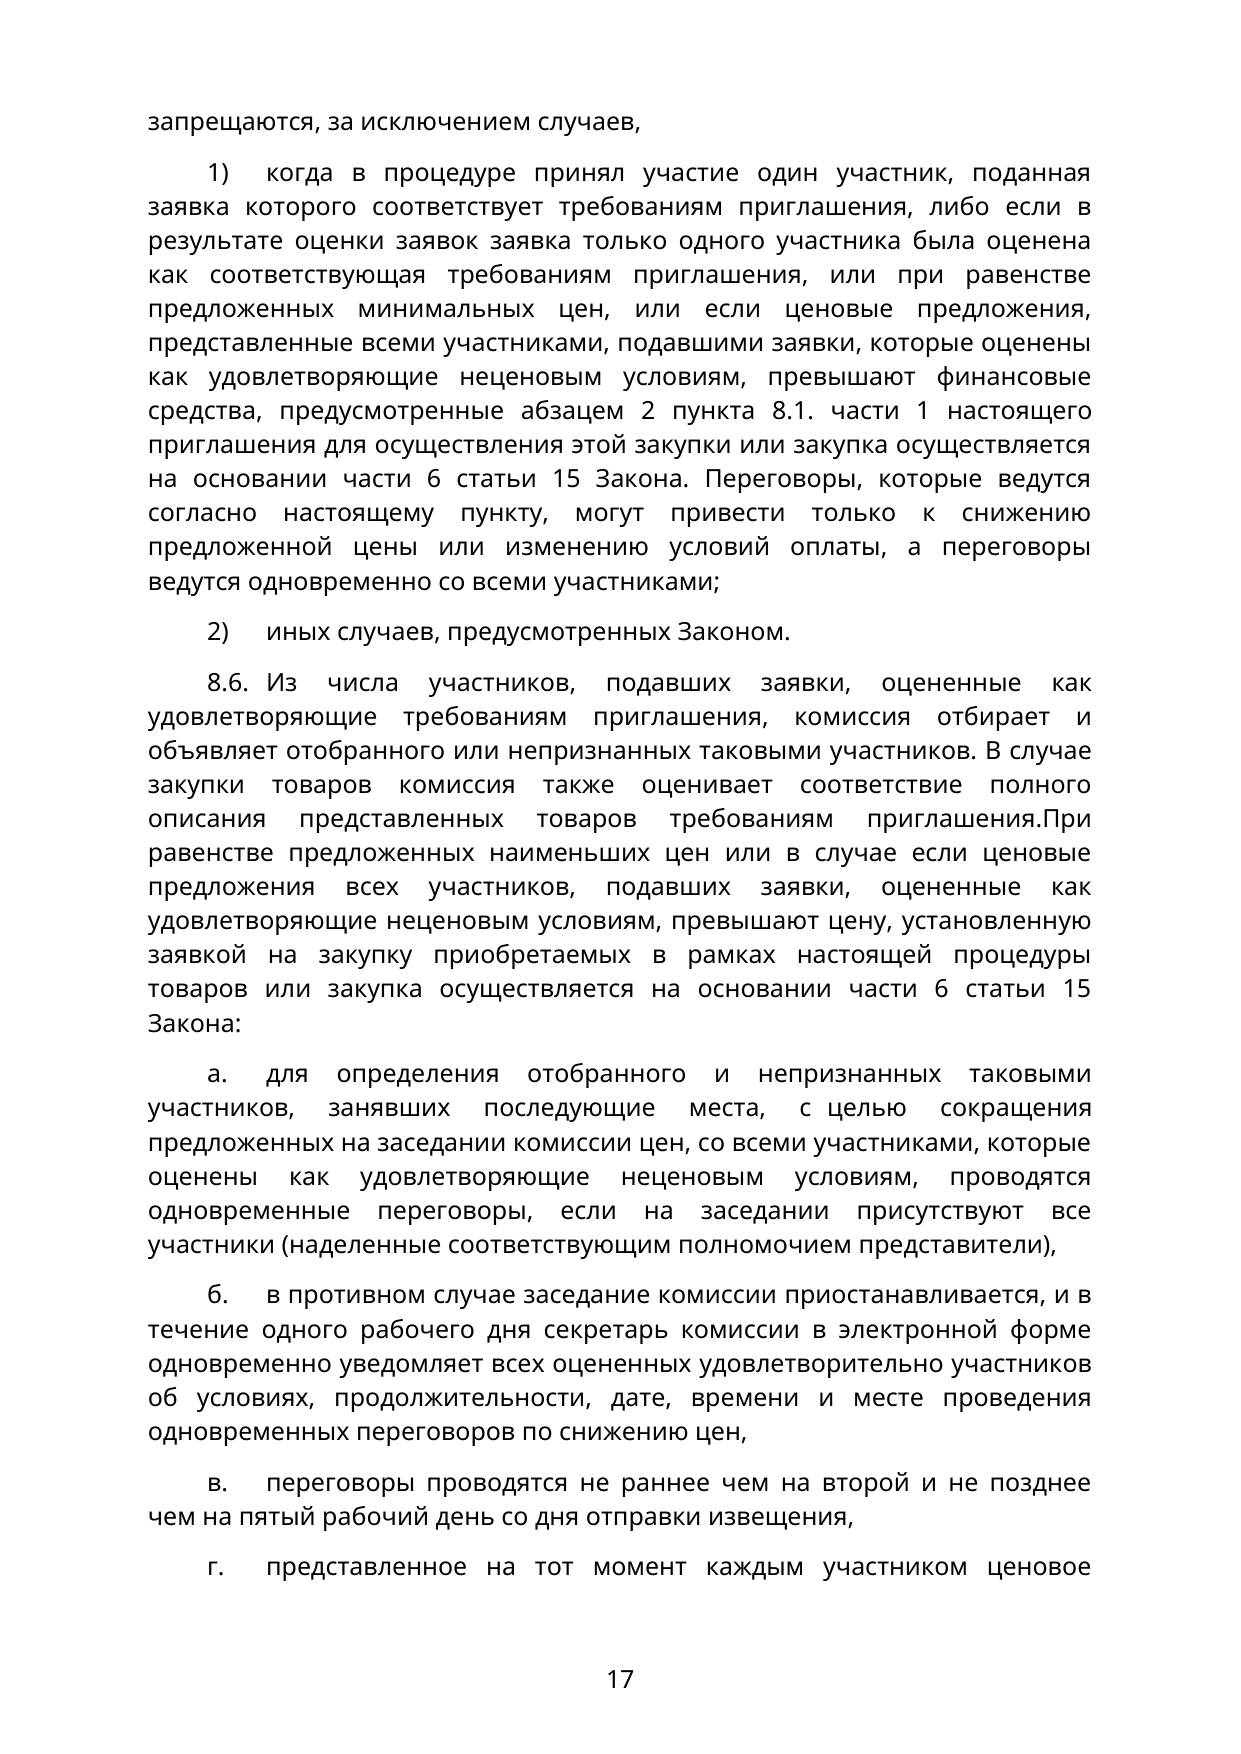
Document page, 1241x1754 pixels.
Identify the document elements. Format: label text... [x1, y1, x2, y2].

text 1) когда в процедуре принял участие один участник, поданная заявка которого соответствует требованиям приглашения, либо если в результате оценки заявок заявка только одного участника была оценена как соответствующая требованиям приглашения, или при равенстве предложенных минимальных цен, или если ценовые предложения, представленные всеми участниками, подавшими заявки, которые оценены как удовлетворяющие неценовым условиям, превышают финансовые средства, предусмотренные абзацем 2 пункта 8.1. части 1 настоящего приглашения для осуществления этой закупки или закупка осуществляется на основании части 6 статьи 15 Закона. Переговоры, которые ведутся согласно настоящему пункту, могут привести только к снижению предложенной цены или изменению условий оплаты, а переговоры ведутся одновременно со всеми участниками; [148, 154, 1092, 597]
text а. для определения отобранного и непризнанных таковыми участников, занявших последующие места, с целью сокращения предложенных на заседании комиссии цен, со всеми участниками, которые оценены как удовлетворяющие неценовым условиям, проводятся одновременные переговоры, если на заседании присутствуют все участники (наделенные соответствующим полномочием представители), [148, 1056, 1092, 1261]
text б. в противном случае заседание комиссии приостанавливается, и в течение одного рабочего дня секретарь комиссии в электронной форме одновременно уведомляет всех оцененных удовлетворительно участников об условиях, продолжительности, дате, времени и месте проведения одновременных переговоров по снижению цен, [148, 1277, 1092, 1447]
text в. переговоры проводятся не раннее чем на второй и не позднее чем на пятый рабочий день со дня отправки извещения, [148, 1464, 1092, 1532]
text 2) иных случаев, предусмотренных Законом. [148, 614, 1092, 648]
text 8.6. Из числа участников, подавших заявки, оцененные как удовлетворяющие требованиям приглашения, комиссия отбирает и объявляет отобранного или непризнанных таковыми участников. В случае закупки товаров комиссия также оценивает соответствие полного описания представленных товаров требованиям приглашения.При равенстве предложенных наименьших цен или в случае если ценовые предложения всех участников, подавших заявки, оцененные как удовлетворяющие неценовым условиям, превышают цену, установленную заявкой на закупку приобретаемых в рамках настоящей процедуры товаров или закупка осуществляется на основании части 6 статьи 15 Закона: [148, 664, 1092, 1039]
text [148, 1549, 1092, 1583]
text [148, 103, 1092, 137]
